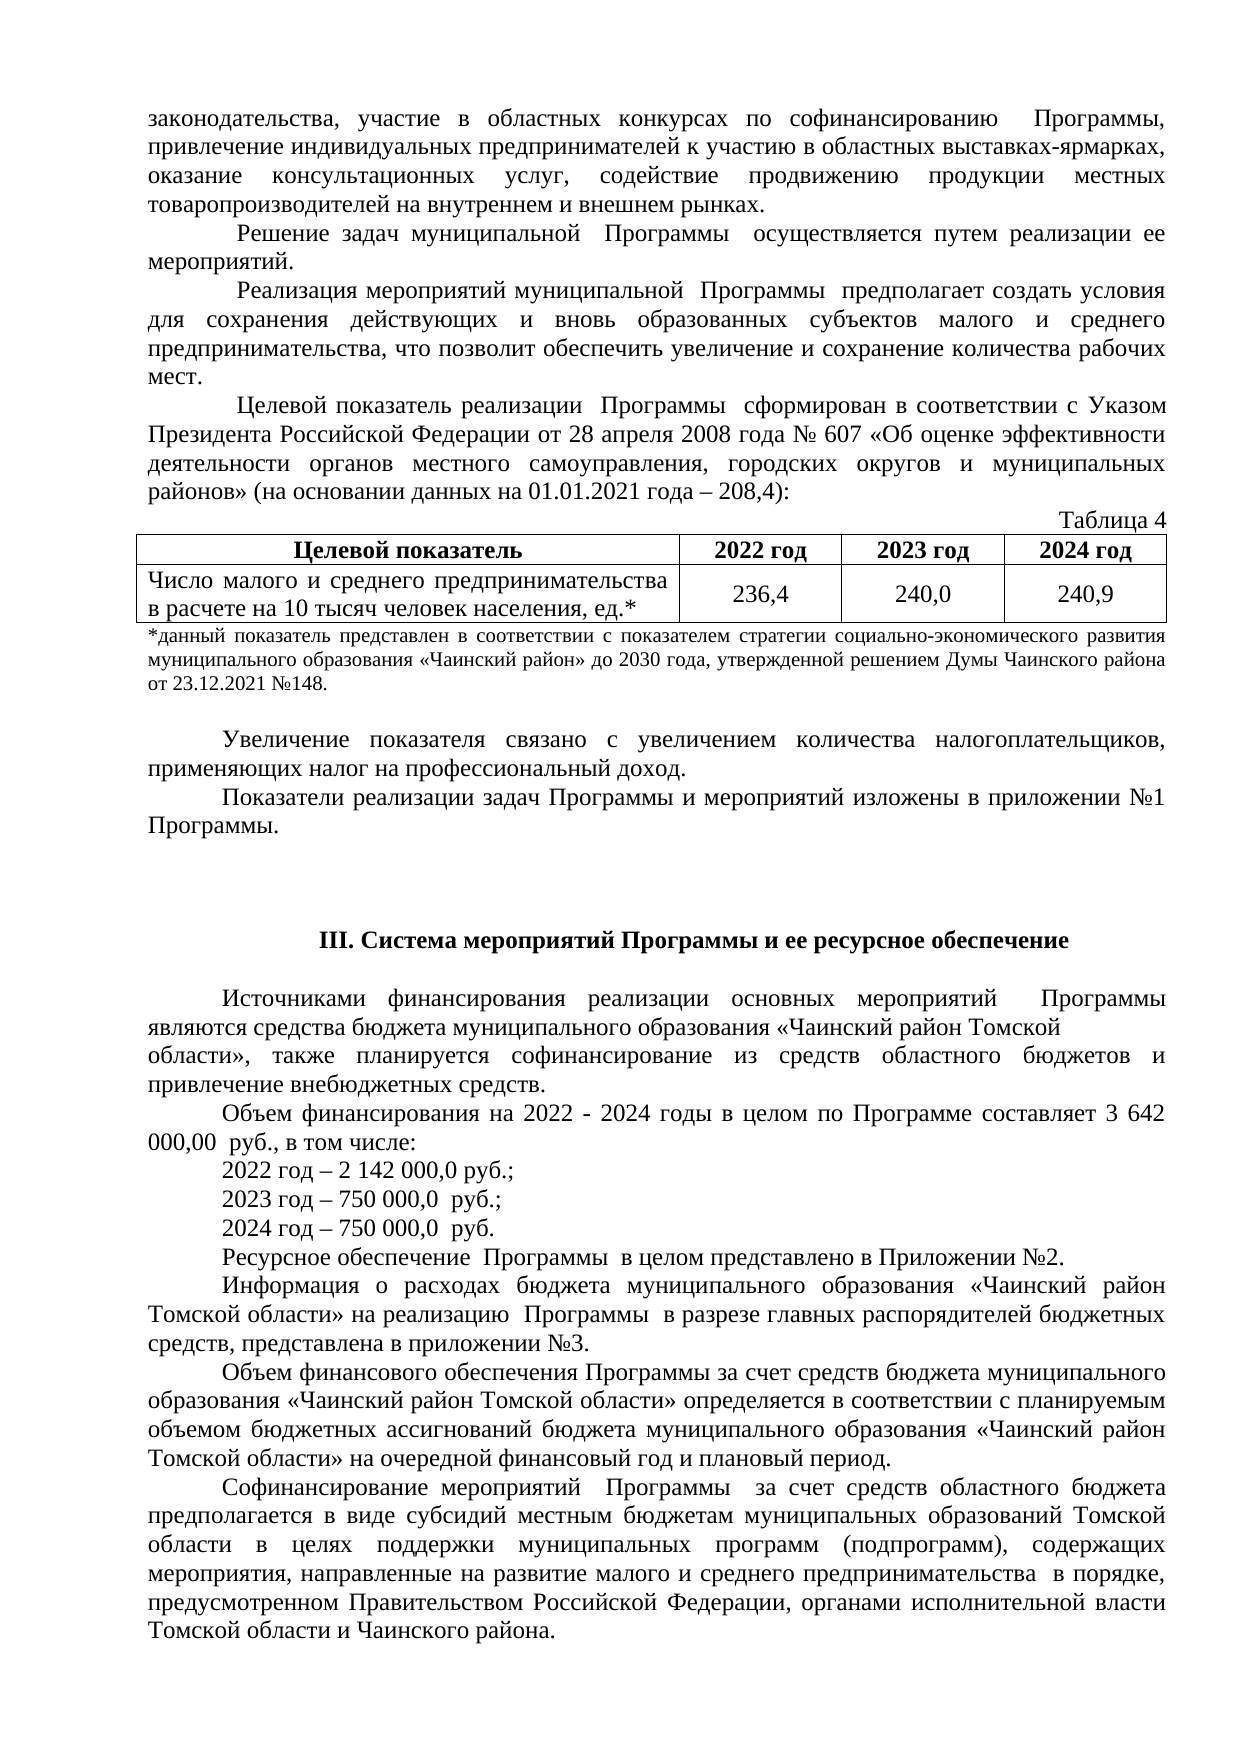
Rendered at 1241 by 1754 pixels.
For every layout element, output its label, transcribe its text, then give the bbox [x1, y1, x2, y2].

text Софинансирование мероприятий Программы за счет средств областного бюджета предполагается в виде субсидий местным бюджетам муниципальных образований Томской области в целях поддержки муниципальных программ (подпрограмм), содержащих мероприятия, направленные на развитие малого и среднего предпринимательства в порядке, предусмотренном Правительством Российской Федерации, органами исполнительной власти Томской области и Чаинского района. [148, 1472, 1167, 1644]
table_cell Число малого и среднего предпринимательства в расчете на 10 тысяч человек населения, ед.* [137, 565, 679, 622]
table_cell 236,4 [680, 565, 841, 622]
text Объем финансового обеспечения Программы за счет средств бюджета муниципального образования «Чаинский район Томской области» определяется в соответствии с планируемым объемом бюджетных ассигнований бюджета муниципального образования «Чаинский район Томской области» на очередной финансовый год и плановый период. [148, 1357, 1167, 1472]
text Информация о расходах бюджета муниципального образования «Чаинский район Томской области» на реализацию Программы в разрезе главных распорядителей бюджетных средств, представлена в приложении №3. [148, 1270, 1167, 1357]
table_cell 240,9 [1005, 565, 1166, 622]
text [148, 103, 1167, 218]
table_header 2024 год [1005, 535, 1166, 564]
text Целевой показатель реализации Программы сформирован в соответствии с Указом Президента Российской Федерации от 28 апреля 2008 года № 607 «Об оценке эффективности деятельности органов местного самоуправления, городских округов и муниципальных районов» (на основании данных на 01.01.2021 года – 208,4): [148, 390, 1167, 505]
text Решение задач муниципальной Программы осуществляется путем реализации ее мероприятий. [148, 218, 1167, 275]
text Показатели реализации задач Программы и мероприятий изложены в приложении №1 Программы. [148, 782, 1167, 839]
text *данный показатель представлен в соответствии с показателем стратегии социально-экономического развития муниципального образования «Чаинский район» до 2030 года, утвержденной решением Думы Чаинского района от 23.12.2021 №148. [148, 623, 1167, 695]
text Источниками финансирования реализации основных мероприятий Программы являются средства бюджета муниципального образования «Чаинский район Томской области», также планируется софинансирование из средств областного бюджетов и привлечение внебюджетных средств. [148, 983, 1167, 1098]
text Реализация мероприятий муниципальной Программы предполагает создать условия для сохранения действующих и вновь образованных субъектов малого и среднего предпринимательства, что позволит обеспечить увеличение и сохранение количества рабочих мест. [148, 275, 1167, 390]
table_header 2022 год [680, 535, 841, 564]
text Ресурсное обеспечение Программы в целом представлено в Приложении №2. [148, 1242, 1167, 1270]
table_header Целевой показатель [137, 535, 679, 564]
text III. Система мероприятий Программы и ее ресурсное обеспечение [148, 925, 1167, 954]
text 2022 год – 2 142 000,0 руб.; [148, 1155, 1167, 1184]
text Таблица 4 [148, 505, 1167, 534]
text 2023 год – 750 000,0 руб.; [148, 1184, 1167, 1213]
table_cell 240,0 [842, 565, 1004, 622]
table_header 2023 год [842, 535, 1004, 564]
text 2024 год – 750 000,0 руб. [148, 1213, 1167, 1242]
text Объем финансирования на 2022 - 2024 годы в целом по Программе составляет 3 642 000,00 руб., в том числе: [148, 1098, 1167, 1155]
text Увеличение показателя связано с увеличением количества налогоплательщиков, применяющих налог на профессиональный доход. [148, 724, 1167, 782]
